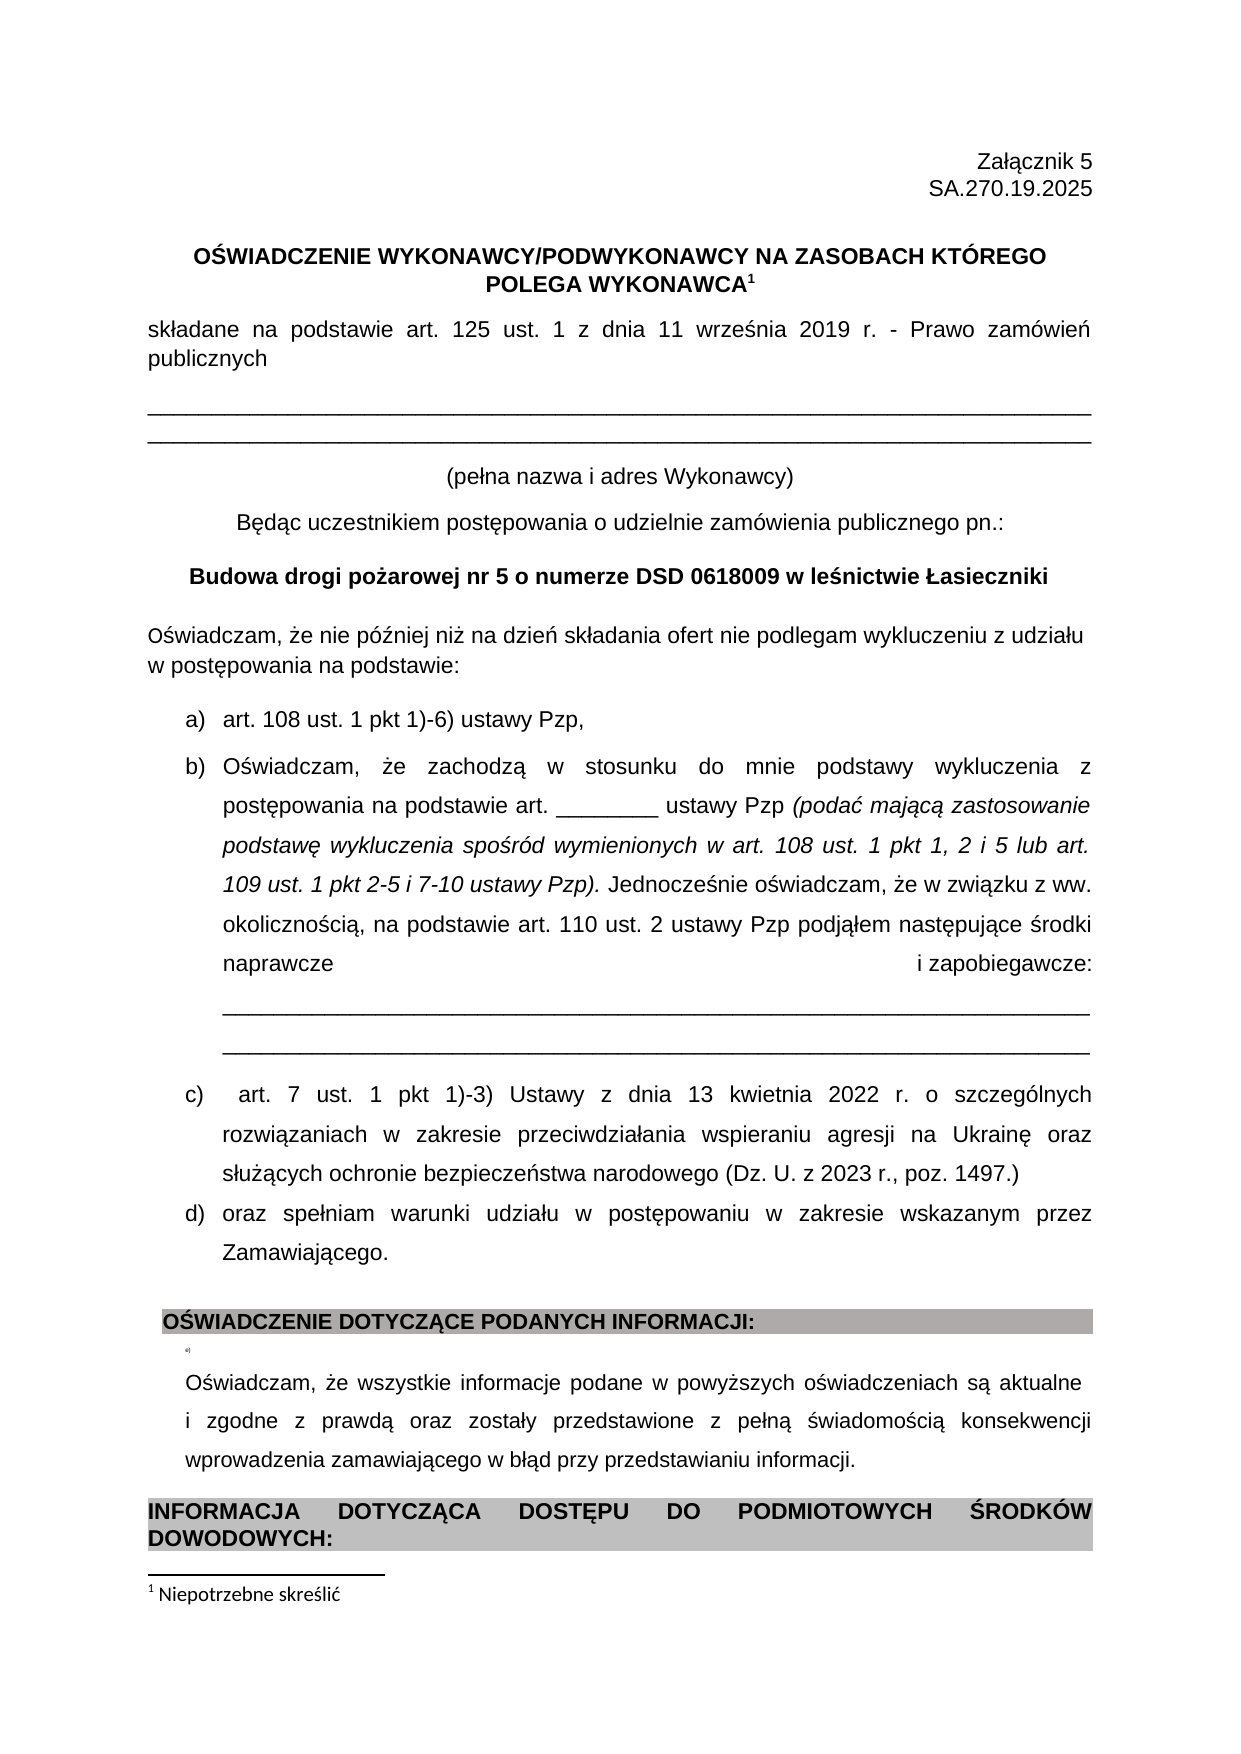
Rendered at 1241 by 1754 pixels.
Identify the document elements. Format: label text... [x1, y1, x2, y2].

text Oświadczam, że wszystkie informacje podane w powyższych oświadczeniach są aktualne i zgodne z prawdą oraz zostały przedstawione z pełną świadomością konsekwencji wprowadzenia zamawiającego w błąd przy przedstawianiu informacji. [185, 1370, 1093, 1472]
list oraz spełniam warunki udziału w postępowaniu w zakresie wskazanym przez Zamawiającego. [185, 1200, 1093, 1266]
text (pełna nazwa i adres Wykonawcy) [148, 463, 1093, 490]
text Załącznik 5 [148, 148, 1093, 175]
list art. 108 ust. 1 pkt 1)-6) ustawy Pzp, [185, 706, 1093, 732]
text INFORMACJA DOTYCZĄCA DOSTĘPU DO PODMIOTOWYCH ŚRODKÓW DOWODOWYCH: [148, 1498, 1093, 1551]
list Oświadczam, że zachodzą w stosunku do mnie podstawy wykluczenia z postępowania na podstawie art. ________ ustawy Pzp (podać mającą zastosowanie podstawę wykluczenia spośród wymienionych w art. 108 ust. 1 pkt 1, 2 i 5 lub art. 109 ust. 1 pkt 2-5 i 7-10 ustawy Pzp). Jednocześnie oświadczam, że w związku z ww. okolicznością, na podstawie art. 110 ust. 2 ustawy Pzp podjąłem następujące środki naprawcze i zapobiegawcze: ________________________________________________________________________________________________________________________________________ [185, 753, 1093, 1056]
text OŚWIADCZENIE WYKONAWCY/PODWYKONAWCY NA ZASOBACH KTÓREGO POLEGA WYKONAWCA [148, 243, 1093, 297]
text SA.270.19.2025 [148, 175, 1093, 201]
text ____________________________________________________________________________________________________________________________________________________ [148, 390, 1093, 444]
list OŚWIADCZENIE DOTYCZĄCE PODANYCH INFORMACJI: [162, 1309, 1093, 1334]
text składane na podstawie art. 125 ust. 1 z dnia 11 września 2019 r. - Prawo zamówień publicznych [148, 316, 1093, 371]
text Oświadczam, że nie później niż na dzień składania ofert nie podlegam wykluczeniu z udziału w postępowania na podstawie: [148, 622, 1093, 678]
list art. 7 ust. 1 pkt 1)-3) Ustawy z dnia 13 kwietnia 2022 r. o szczególnych rozwiązaniach w zakresie przeciwdziałania wspieraniu agresji na Ukrainę oraz służących ochronie bezpieczeństwa narodowego (Dz. U. z 2023 r., poz. 1497.) [185, 1081, 1093, 1187]
text Będąc uczestnikiem postępowania o udzielnie zamówienia publicznego pn.: [148, 508, 1093, 535]
text Budowa drogi pożarowej nr 5 o numerze DSD 0618009 w leśnictwie Łasieczniki [148, 563, 1090, 589]
